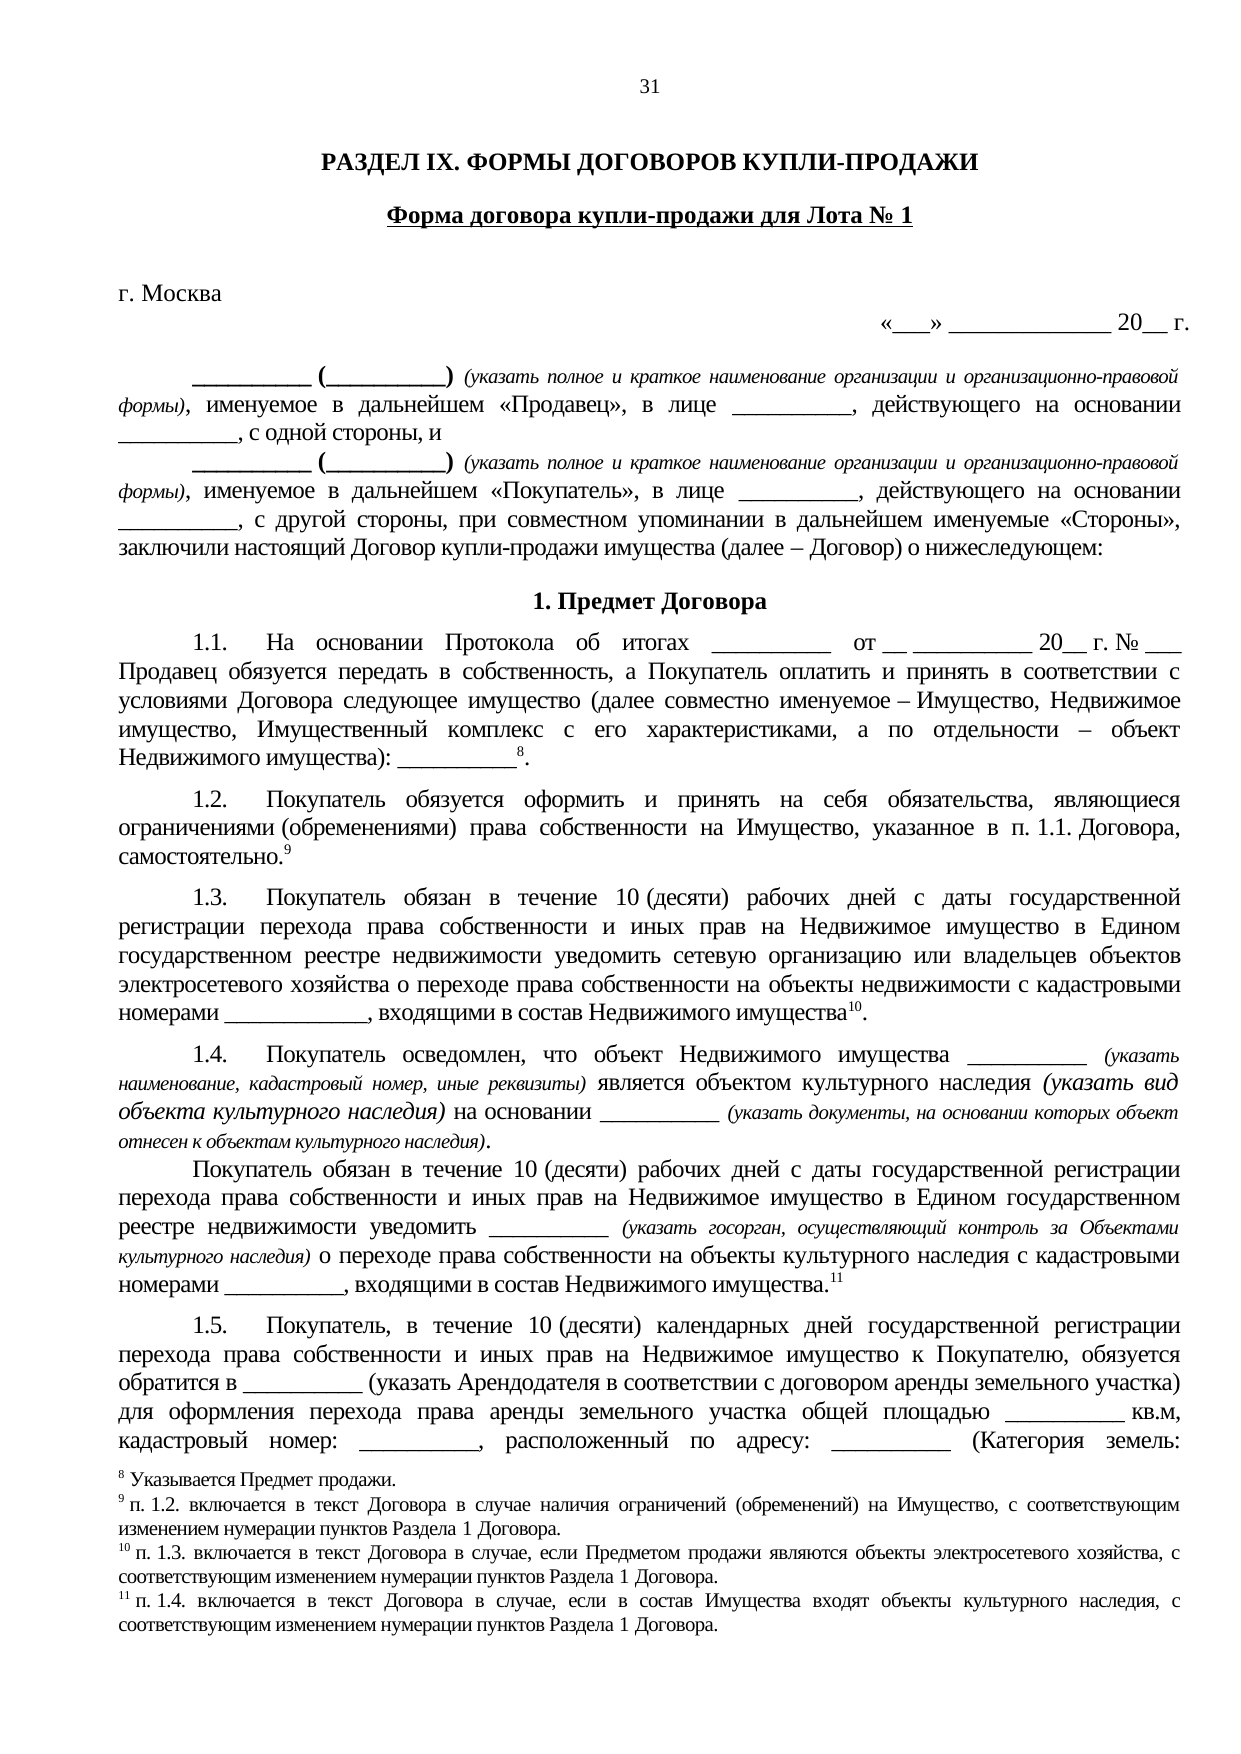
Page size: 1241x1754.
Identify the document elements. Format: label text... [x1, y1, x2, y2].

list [118, 1310, 1181, 1454]
text «___» _____________ 20__ г. [118, 307, 1190, 336]
list Покупатель обязуется оформить и принять на себя обязательства, являющиеся ограничениями (обременениями) права собственности на Имущество, указанное в п. 1.1. Договора, самостоятельно. [118, 784, 1181, 870]
text Покупатель обязан в течение 10 (десяти) рабочих дней с даты государственной регистрации перехода права собственности и иных прав на Недвижимое имущество в Едином государственном реестре недвижимости уведомить __________ (указать госорган, осуществляющий контроль за Объектами культурного наследия) о переходе права собственности на объекты культурного наследия с кадастровыми номерами __________, входящими в состав Недвижимого имущества. [118, 1154, 1181, 1297]
text __________ (__________) (указать полное и краткое наименование организации и организационно-правовой формы), именуемое в дальнейшем «Покупатель», в лице __________, действующего на основании __________, с другой стороны, при совместном упоминании в дальнейшем именуемые «Стороны», заключили настоящий Договор купли-продажи имущества (далее – Договор) о нижеследующем: [118, 446, 1181, 561]
list Форма договора купли-продажи для Лота № 1 [118, 201, 1181, 229]
list Предмет Договора [118, 586, 1181, 615]
text г. Москва [118, 278, 1190, 307]
list Покупатель осведомлен, что объект Недвижимого имущества __________ (указать наименование, кадастровый номер, иные реквизиты) является объектом культурного наследия (указать вид объекта культурного наследия) на основании __________ (указать документы, на основании которых объект отнесен к объектам культурного наследия). [118, 1039, 1181, 1154]
text __________ (__________) (указать полное и краткое наименование организации и организационно-правовой формы), именуемое в дальнейшем «Продавец», в лице __________, действующего на основании __________, с одной стороны, и [118, 360, 1181, 446]
list Покупатель обязан в течение 10 (десяти) рабочих дней с даты государственной регистрации перехода права собственности и иных прав на Недвижимое имущество в Едином государственном реестре недвижимости уведомить сетевую организацию или владельцев объектов электросетевого хозяйства о переходе права собственности на объекты недвижимости с кадастровыми номерами ____________, входящими в состав Недвижимого имущества. [118, 882, 1181, 1026]
list ФОРМЫ ДОГОВОРОВ КУПЛИ-ПРОДАЖИ [118, 147, 1181, 176]
list На основании Протокола об итогах __________ от __ __________ 20__ г. № ___ Продавец обязуется передать в собственность, а Покупатель оплатить и принять в соответствии с условиями Договора следующее имущество (далее совместно именуемое – Имущество, Недвижимое имущество, Имущественный комплекс с его характеристиками, а по отдельности – объект Недвижимого имущества): __________. [118, 627, 1181, 771]
